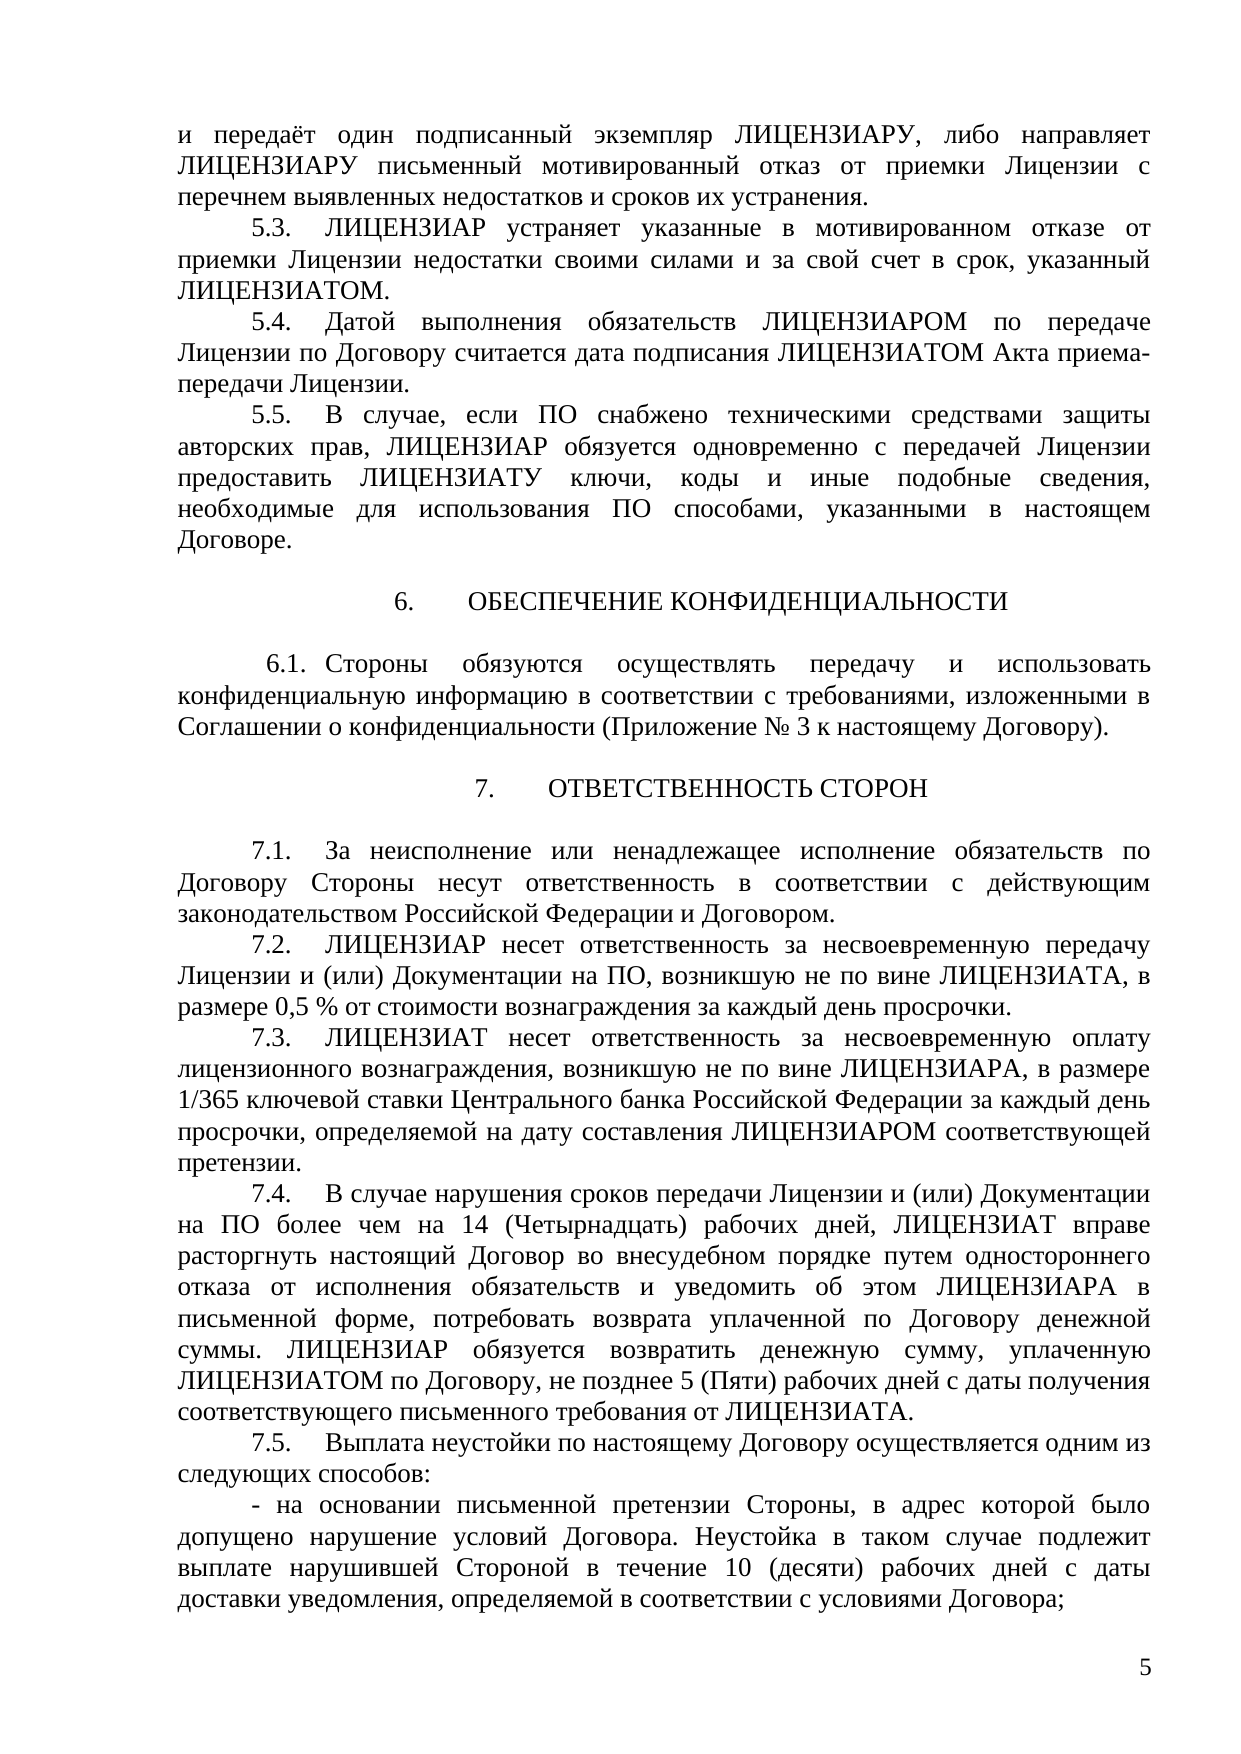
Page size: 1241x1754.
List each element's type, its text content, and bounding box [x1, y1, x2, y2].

list В случае, если ПО снабжено техническими средствами защиты авторских прав, ЛИЦЕНЗИАР обязуется одновременно с передачей Лицензии предоставить ЛИЦЕНЗИАТУ ключи, коды и иные подобные сведения, необходимые для использования ПО способами, указанными в настоящем Договоре. [177, 398, 1152, 554]
text - на основании письменной претензии Стороны, в адрес которой было допущено нарушение условий Договора. Неустойка в таком случае подлежит выплате нарушившей Стороной в течение 10 (десяти) рабочих дней с даты доставки уведомления, определяемой в соответствии с условиями Договора; [177, 1488, 1152, 1613]
list Датой выполнения обязательств ЛИЦЕНЗИАРОМ по передаче Лицензии по Договору считается дата подписания ЛИЦЕНЗИАТОМ Акта приема-передачи Лицензии. [177, 305, 1152, 398]
list ЛИЦЕНЗИАР несет ответственность за несвоевременную передачу Лицензии и (или) Документации на ПО, возникшую не по вине ЛИЦЕНЗИАТА, в размере 0,5 % от стоимости вознаграждения за каждый день просрочки. [177, 928, 1152, 1021]
list За неисполнение или ненадлежащее исполнение обязательств по Договору Стороны несут ответственность в соответствии с действующим законодательством Российской Федерации и Договором. [177, 834, 1152, 928]
list ЛИЦЕНЗИАТ несет ответственность за несвоевременную оплату лицензионного вознаграждения, возникшую не по вине ЛИЦЕНЗИАРА, в размере 1/365 ключевой ставки Центрального банка Российской Федерации за каждый день просрочки, определяемой на дату составления ЛИЦЕНЗИАРОМ соответствующей претензии. [177, 1021, 1152, 1177]
list В случае нарушения сроков передачи Лицензии и (или) Документации на ПО более чем на 14 (Четырнадцать) рабочих дней, ЛИЦЕНЗИАТ вправе расторгнуть настоящий Договор во внесудебном порядке путем одностороннего отказа от исполнения обязательств и уведомить об этом ЛИЦЕНЗИАРА в письменной форме, потребовать возврата уплаченной по Договору денежной суммы. ЛИЦЕНЗИАР обязуется возвратить денежную сумму, уплаченную ЛИЦЕНЗИАТОМ по Договору, не позднее 5 (Пяти) рабочих дней с даты получения соответствующего письменного требования от ЛИЦЕНЗИАТА. [177, 1177, 1152, 1426]
list Выплата неустойки по настоящему Договору осуществляется одним из следующих способов: [177, 1426, 1152, 1488]
list ЛИЦЕНЗИАР устраняет указанные в мотивированном отказе от приемки Лицензии недостатки своими силами и за свой счет в срок, указанный ЛИЦЕНЗИАТОМ. [177, 212, 1152, 305]
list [177, 118, 1152, 212]
list ОБЕСПЕЧЕНИЕ КОНФИДЕНЦИАЛЬНОСТИ [177, 585, 1152, 616]
list Стороны обязуются осуществлять передачу и использовать конфиденциальную информацию в соответствии с требованиями, изложенными в Соглашении о конфиденциальности (Приложение № 3 к настоящему Договору). [177, 648, 1152, 741]
list ОТВЕТСТВЕННОСТЬ СТОРОН [177, 772, 1152, 803]
